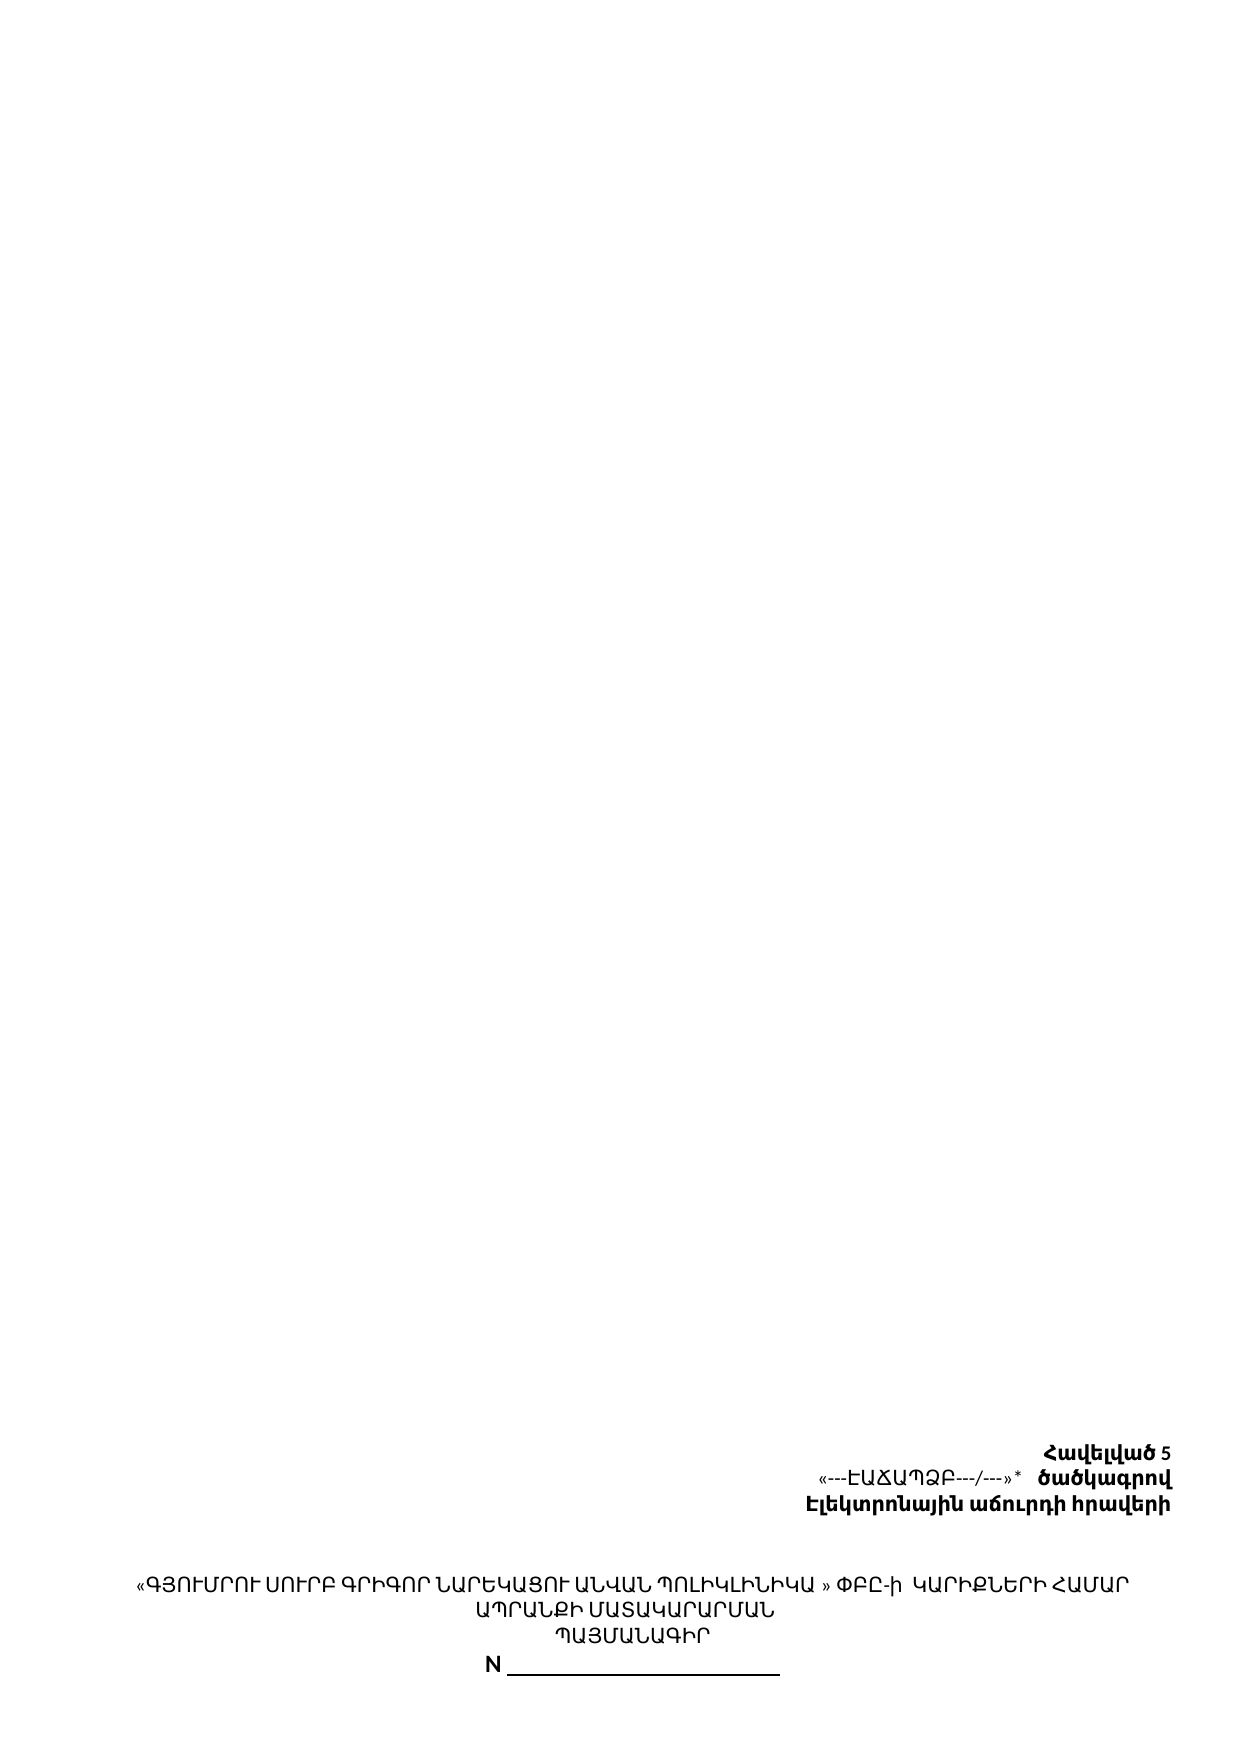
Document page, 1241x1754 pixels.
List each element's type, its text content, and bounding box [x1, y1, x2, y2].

text Էլեկտրոնային աճուրդի հրավերի [94, 1491, 1171, 1516]
text Հավելված 5 [94, 1440, 1171, 1465]
text ՊԱՅՄԱՆԱԳԻՐ [79, 1623, 1171, 1648]
text «ԳՅՈՒՄՐՈՒ ՍՈՒՐԲ ԳՐԻԳՈՐ ՆԱՐԵԿԱՑՈՒ ԱՆՎԱՆ ՊՈԼԻԿԼԻՆԻԿԱ » ՓԲԸ-ի ԿԱՐԻՔՆԵՐԻ ՀԱՄԱՐ ԱՊՐԱՆՔԻ ՄԱՏԱԿԱՐԱՐՄԱՆ [79, 1572, 1171, 1623]
text «---ԷԱՃԱՊՁԲ---/---»* ծածկագրով [94, 1465, 1171, 1491]
text N [79, 1648, 1171, 1679]
